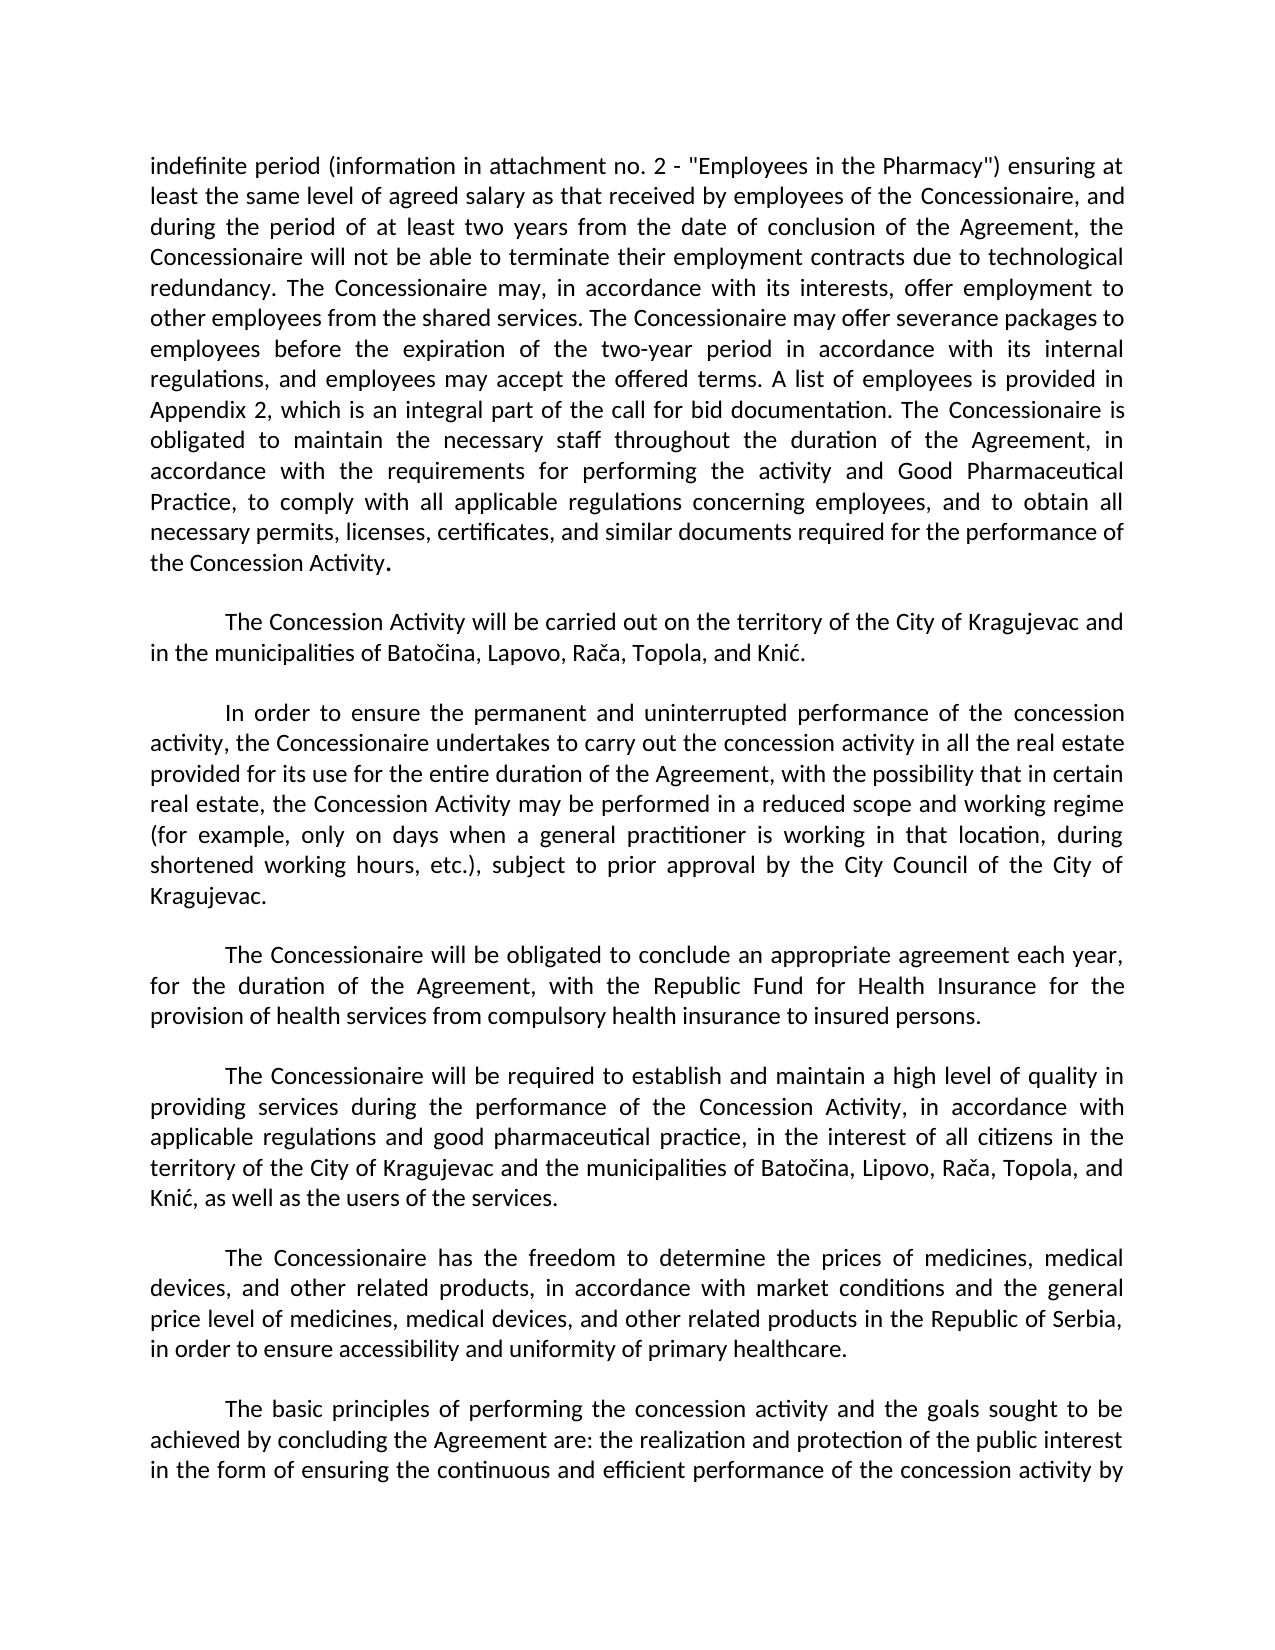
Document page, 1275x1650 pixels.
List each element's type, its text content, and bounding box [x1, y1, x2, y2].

text The Concessionaire will be obligated to conclude an appropriate agreement each year, for the duration of the Agreement, with the Republic Fund for Health Insurance for the provision of health services from compulsory health insurance to insured persons. [150, 939, 1125, 1031]
text The Concessionaire has the freedom to determine the prices of medicines, medical devices, and other related products, in accordance with market conditions and the general price level of medicines, medical devices, and other related products in the Republic of Serbia, in order to ensure accessibility and uniformity of primary healthcare. [150, 1242, 1125, 1364]
text In order to ensure the permanent and uninterrupted performance of the concession activity, the Concessionaire undertakes to carry out the concession activity in all the real estate provided for its use for the entire duration of the Agreement, with the possibility that in certain real estate, the Concession Activity may be performed in a reduced scope and working regime (for example, only on days when a general practitioner is working in that location, during shortened working hours, etc.), subject to prior approval by the City Council of the City of Kragujevac. [150, 697, 1125, 910]
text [150, 150, 1125, 577]
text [150, 1393, 1125, 1485]
text The Concessionaire will be required to establish and maintain a high level of quality in providing services during the performance of the Concession Activity, in accordance with applicable regulations and good pharmaceutical practice, in the interest of all citizens in the territory of the City of Kragujevac and the municipalities of Batočina, Lipovo, Rača, Topola, and Knić, as well as the users of the services. [150, 1060, 1125, 1213]
text The Concession Activity will be carried out on the territory of the City of Kragujevac and in the municipalities of Batočina, Lapovo, Rača, Topola, and Knić. [150, 606, 1125, 667]
